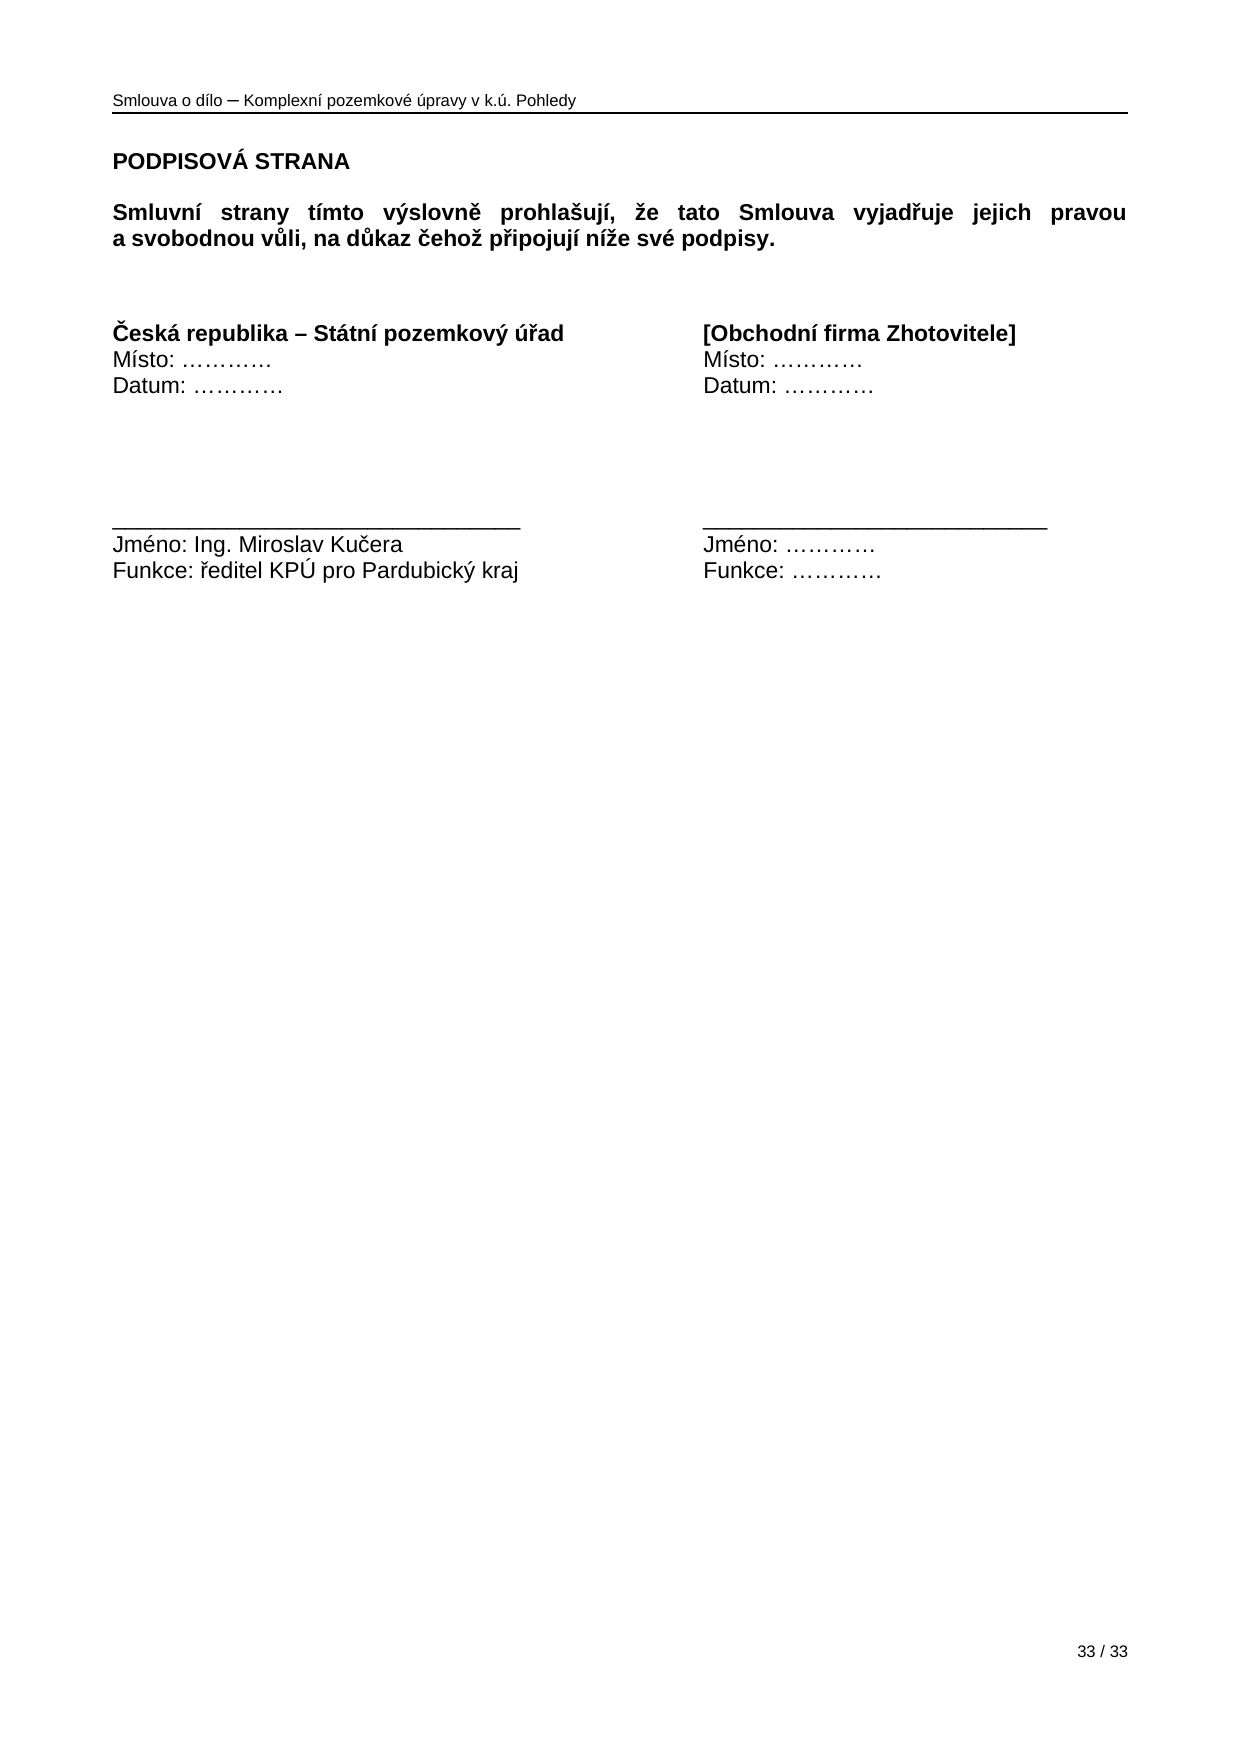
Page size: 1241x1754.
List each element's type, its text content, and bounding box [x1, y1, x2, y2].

text Místo: ………… Místo: ………… [112, 346, 1128, 372]
text Česká republika – Státní pozemkový úřad [Obchodní firma Zhotovitele] [112, 320, 1128, 346]
text Smluvní strany tímto výslovně prohlašují, že tato Smlouva vyjadřuje jejich pravou a svobodnou vůli, na důkaz čehož připojují níže své podpisy. [112, 199, 1128, 252]
text Funkce: ředitel KPÚ pro Pardubický kraj Funkce: ………… [112, 557, 1128, 583]
text Jméno: Ing. Miroslav Kučera Jméno: ………… [112, 531, 1128, 557]
text PODPISOVÁ STRANA [112, 148, 1128, 174]
text Datum: ………… Datum: ………… [112, 372, 1128, 399]
text ________________________________ ___________________________ [112, 504, 1128, 531]
